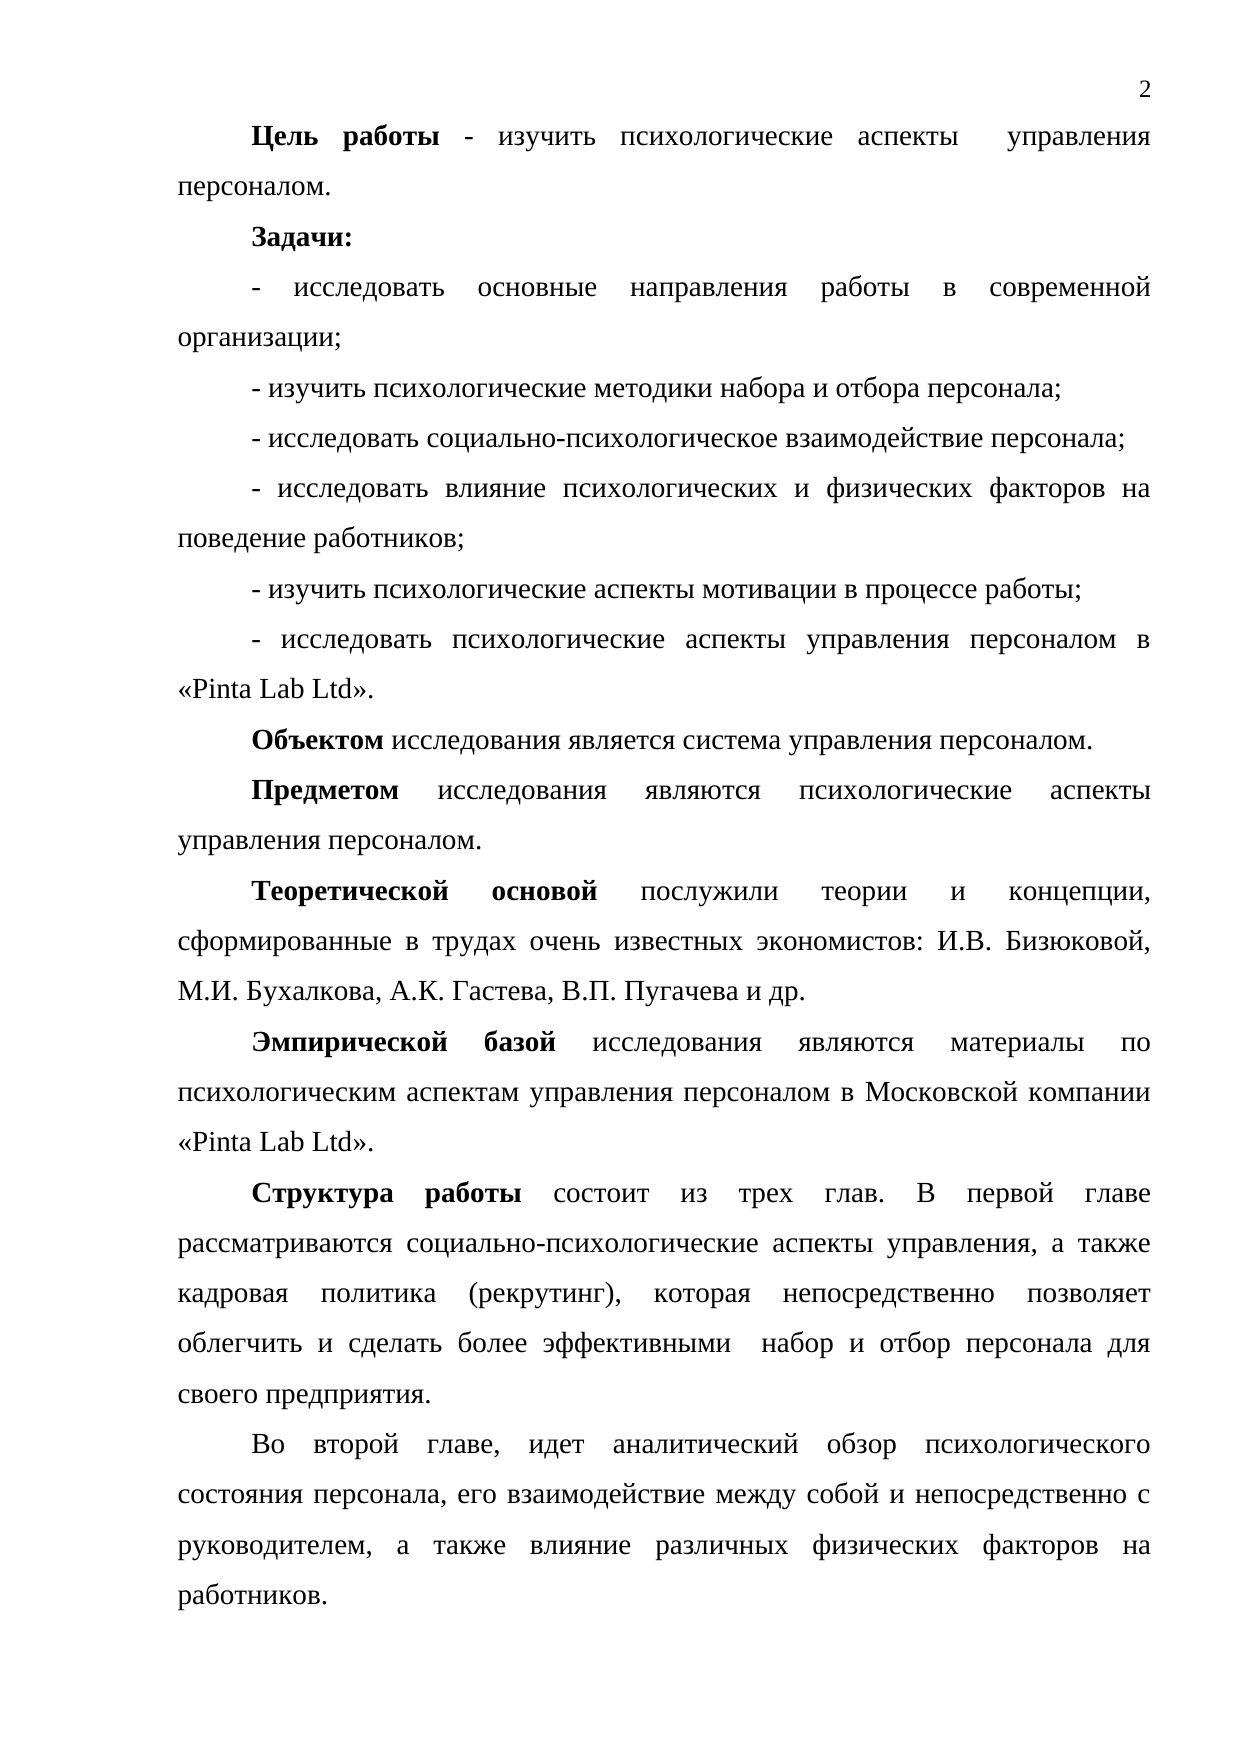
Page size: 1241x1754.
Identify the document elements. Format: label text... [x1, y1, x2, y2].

text Цель работы - изучить психологические аспекты управления персоналом. [177, 118, 1152, 202]
text Структура работы состоит из трех глав. В первой главе рассматриваются социально-психологические аспекты управления, а также кадровая политика (рекрутинг), которая непосредственно позволяет облегчить и сделать более эффективными набор и отбор персонала для своего предприятия. [177, 1175, 1152, 1409]
text Эмпирической базой исследования являются материалы по психологическим аспектам управления персоналом в Московской компании «Pinta Lab Ltd». [177, 1024, 1152, 1158]
text - исследовать основные направления работы в современной организации; [177, 269, 1152, 353]
text Предметом исследования являются психологические аспекты управления персоналом. [177, 772, 1152, 856]
text - изучить психологические методики набора и отбора персонала; [177, 370, 1152, 403]
text Объектом исследования является система управления персоналом. [177, 722, 1152, 755]
text - исследовать влияние психологических и физических факторов на поведение работников; [177, 470, 1152, 554]
text Задачи: [177, 219, 1152, 252]
text - изучить психологические аспекты мотивации в процессе работы; [177, 571, 1152, 604]
text Теоретической основой послужили теории и концепции, сформированные в трудах очень известных экономистов: И.В. Бизюковой, М.И. Бухалкова, А.К. Гастева, В.П. Пугачева и др. [177, 873, 1152, 1007]
text Во второй главе, идет аналитический обзор психологического состояния персонала, его взаимодействие между собой и непосредственно с руководителем, а также влияние различных физических факторов на работников. [177, 1426, 1152, 1611]
text - исследовать социально-психологическое взаимодействие персонала; [177, 420, 1152, 453]
text - исследовать психологические аспекты управления персоналом в «Pinta Lab Ltd». [177, 621, 1152, 705]
